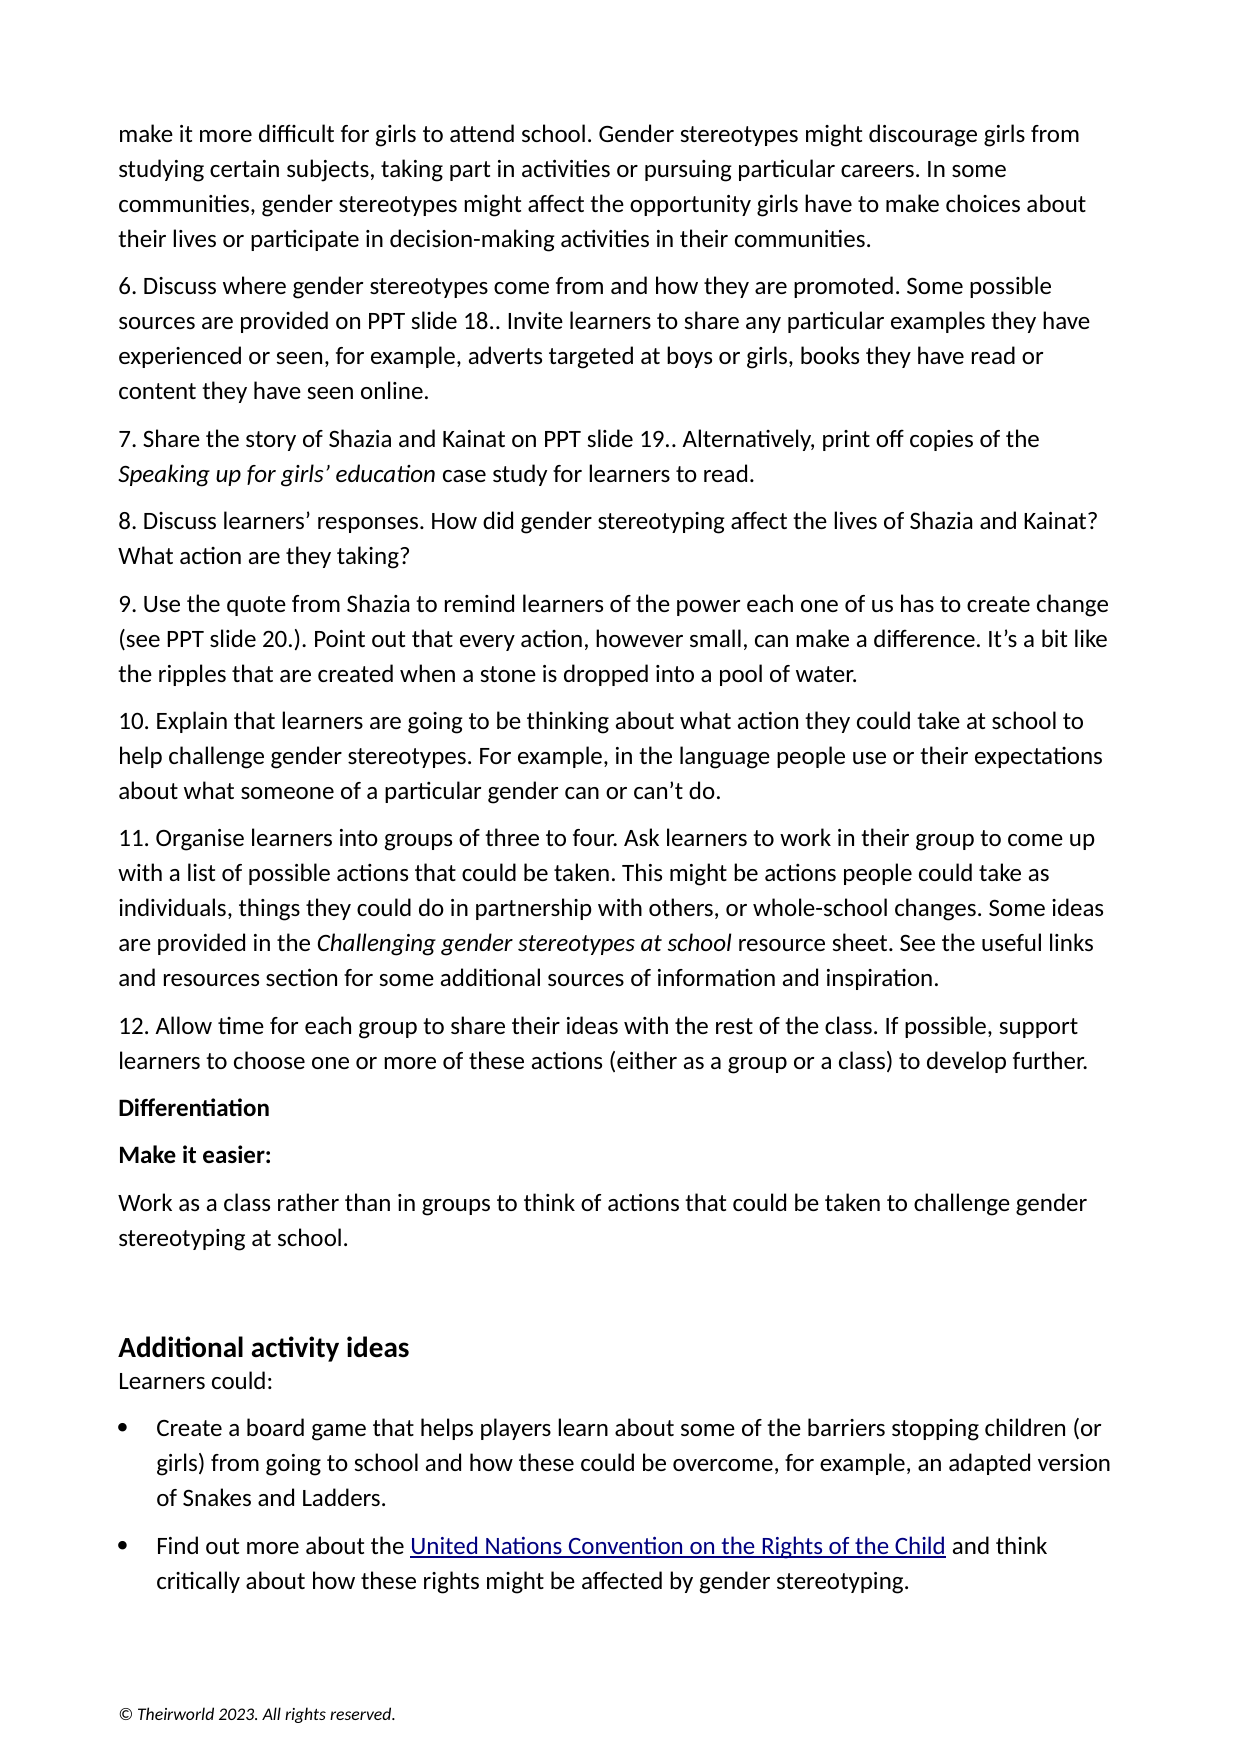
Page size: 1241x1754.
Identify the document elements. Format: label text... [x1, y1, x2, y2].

list Find out more about the United Nations Convention on the Rights of the Child and think critically about how these rights might be affected by gender stereotyping. [118, 1530, 1122, 1595]
text 12. Allow time for each group to share their ideas with the rest of the class. If possible, support learners to choose one or more of these actions (either as a group or a class) to develop further. [118, 1010, 1122, 1075]
list Create a board game that helps players learn about some of the barriers stopping children (or girls) from going to school and how these could be overcome, for example, an adapted version of Snakes and Ladders. [118, 1412, 1122, 1513]
text 9. Use the quote from Shazia to remind learners of the power each one of us has to create change (see PPT slide 20.). Point out that every action, however small, can make a difference. It’s a bit like the ripples that are created when a stone is dropped into a pool of water. [118, 588, 1122, 688]
text Differentiation [118, 1092, 1122, 1123]
text 11. Organise learners into groups of three to four. Ask learners to work in their group to come up with a list of possible actions that could be taken. This might be actions people could take as individuals, things they could do in partnership with others, or whole-school changes. Some ideas are provided in the Challenging gender stereotypes at school resource sheet. See the useful links and resources section for some additional sources of information and inspiration. [118, 822, 1122, 993]
subtitle Additional activity ideas [118, 1329, 1122, 1365]
text 7. Share the story of Shazia and Kainat on PPT slide 19.. Alternatively, print off copies of the Speaking up for girls’ education case study for learners to read. [118, 423, 1122, 488]
text Work as a class rather than in groups to think of actions that could be taken to challenge gender stereotyping at school. [118, 1187, 1122, 1253]
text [118, 118, 1122, 254]
text 8. Discuss learners’ responses. How did gender stereotyping affect the lives of Shazia and Kainat? What action are they taking? [118, 505, 1122, 571]
text Make it easier: [118, 1140, 1122, 1170]
text 10. Explain that learners are going to be thinking about what action they could take at school to help challenge gender stereotypes. For example, in the language people use or their expectations about what someone of a particular gender can or can’t do. [118, 705, 1122, 806]
text 6. Discuss where gender stereotypes come from and how they are promoted. Some possible sources are provided on PPT slide 18.. Invite learners to share any particular examples they have experienced or seen, for example, adverts targeted at boys or girls, books they have read or content they have seen online. [118, 271, 1122, 406]
text Learners could: [118, 1365, 1122, 1396]
